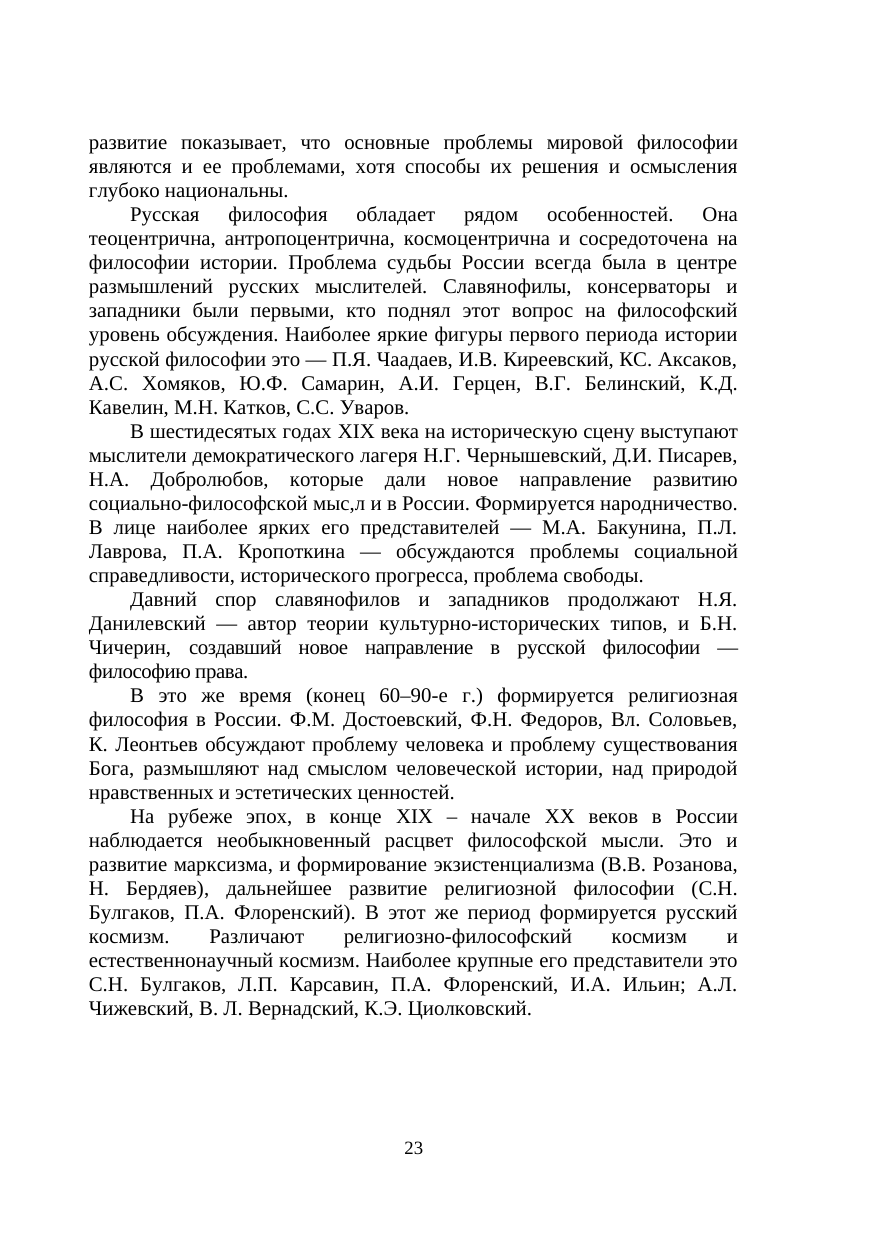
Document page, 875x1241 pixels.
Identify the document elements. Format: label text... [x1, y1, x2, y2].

text Давний спор славянофилов и западников продолжают Н.Я. Данилевский — автор теории культурно-исторических типов, и Б.Н. Чичерин, создавший новое направление в русской философии — философию права. [89, 587, 738, 683]
text На рубеже эпох, в конце XIX – начале XX веков в России наблюдается необыкновенный расцвет философской мысли. Это и развитие марксизма, и формирование экзистенциализма (В.В. Розанова, Н. Бердяев), дальнейшее развитие религиозной философии (С.Н. Булгаков, П.А. Флоренский). В этот же период формируется русский космизм. Различают религиозно-философский космизм и естественнонаучный космизм. Наиболее крупные его представители это С.Н. Булгаков, Л.П. Карсавин, П.А. Флоренский, И.А. Ильин; А.Л. Чижевский, В. Л. Вернадский, К.Э. Циолковский. [89, 804, 738, 1020]
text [89, 130, 738, 202]
text Русская философия обладает рядом особенностей. Она теоцентрична, антропоцентрична, космоцентрична и сосредоточена на философии истории. Проблема судьбы России всегда была в центре размышлений русских мыслителей. Славянофилы, консерваторы и западники были первыми, кто поднял этот вопрос на философский уровень обсуждения. Наиболее яркие фигуры первого периода истории русской философии это — П.Я. Чаадаев, И.В. Киреевский, КС. Аксаков, А.С. Хомяков, Ю.Ф. Самарин, А.И. Герцен, В.Г. Белинский, К.Д. Кавелин, М.Н. Катков, С.С. Уваров. [89, 202, 738, 419]
text В это же время (конец 60–90-е г.) формируется религиозная философия в России. Ф.М. Достоевский, Ф.Н. Федоров, Вл. Соловьев, К. Леонтьев обсуждают проблему человека и проблему существования Бога, размышляют над смыслом человеческой истории, над природой нравственных и эстетических ценностей. [89, 683, 738, 804]
text В шестидесятых годах XIX века на историческую сцену выступают мыслители демократического лагеря Н.Г. Чернышевский, Д.И. Писарев, Н.А. Добролюбов, которые дали новое направление развитию социально-философской мыс,л и в России. Формируется народничество. В лице наиболее ярких его представителей — М.А. Бакунина, П.Л. Лаврова, П.А. Кропоткина — обсуждаются проблемы социальной справедливости, исторического прогресса, проблема свободы. [89, 419, 738, 587]
